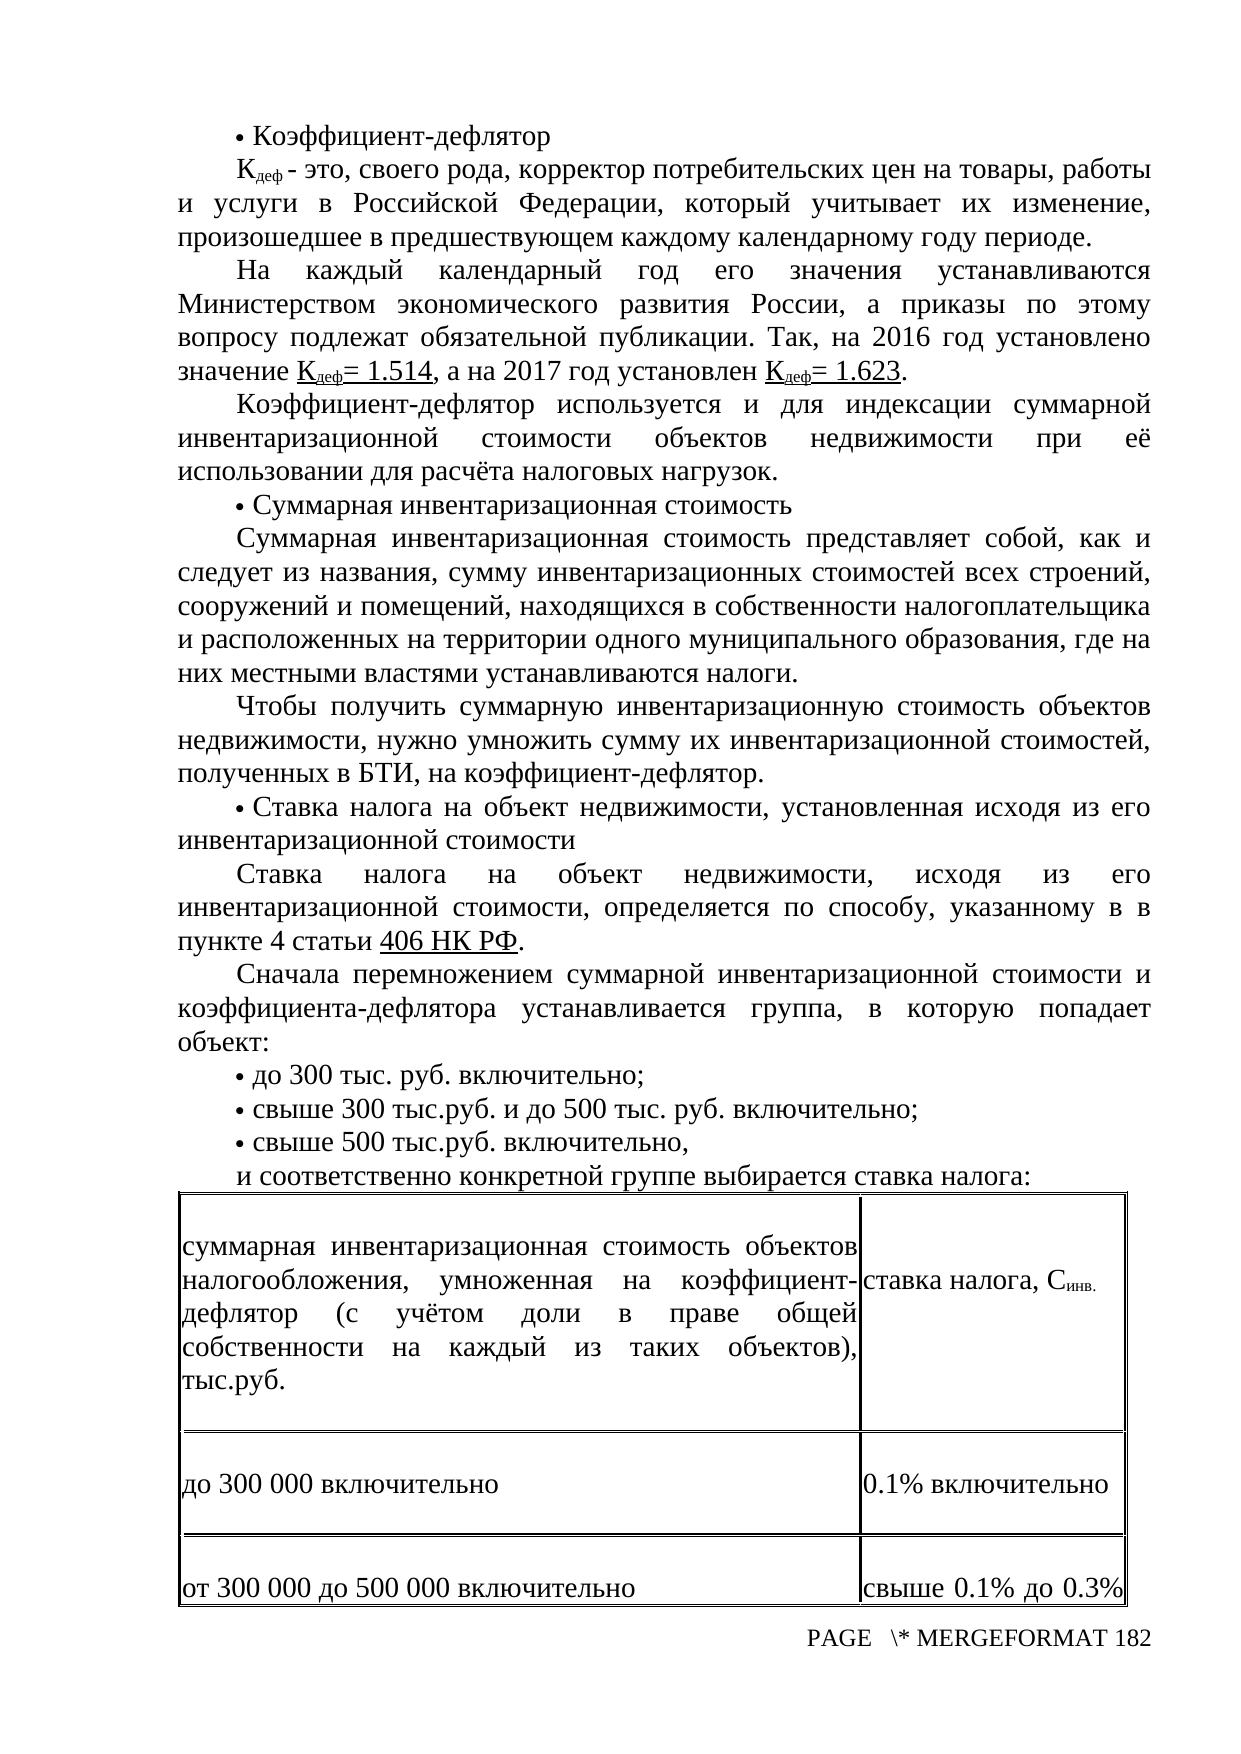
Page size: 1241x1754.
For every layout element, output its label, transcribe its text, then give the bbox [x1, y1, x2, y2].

table_cell до 300 000 включительно [181, 1430, 859, 1533]
table_header ставка налога, Синв. [860, 1195, 1124, 1429]
list Суммарная инвентаризационная стоимость [177, 487, 1152, 521]
text Ставка налога на объект недвижимости, исходя из его инвентаризационной стоимости, определяется по способу, указанному в в пункте 4 статьи 406 НК РФ. [177, 856, 1152, 957]
list свыше 500 тыс.руб. включительно, [177, 1124, 1152, 1158]
list свыше 300 тыс.руб. и до 500 тыс. руб. включительно; [177, 1091, 1152, 1124]
table_header суммарная инвентаризационная стоимость объектов налогообложения, умноженная на коэффициент-дефлятор (с учётом доли в праве общей собственности на каждый из таких объектов), тыс.руб. [181, 1195, 860, 1429]
text Коэффициент-дефлятор используется и для индексации суммарной инвентаризационной стоимости объектов недвижимости при её использовании для расчёта налоговых нагрузок. [177, 386, 1152, 487]
text Чтобы получить суммарную инвентаризационную стоимость объектов недвижимости, нужно умножить сумму их инвентаризационной стоимостей, полученных в БТИ, на коэффициент-дефлятор. [177, 688, 1152, 789]
list Ставка налога на объект недвижимости, установленная исходя из его инвентаризационной стоимости [177, 789, 1152, 856]
text Суммарная инвентаризационная стоимость представляет собой, как и следует из названия, сумму инвентаризационных стоимостей всех строений, сооружений и помещений, находящихся в собственности налогоплательщика и расположенных на территории одного муниципального образования, где на них местными властями устанавливаются налоги. [177, 521, 1152, 688]
table_cell 0.1% включительно [862, 1430, 1125, 1533]
list до 300 тыс. руб. включительно; [177, 1057, 1152, 1091]
text и соответственно конкретной группе выбирается ставка налога: [177, 1158, 1152, 1191]
list Коэффициент-дефлятор [177, 118, 1152, 152]
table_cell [181, 1533, 860, 1604]
text Сначала перемножением суммарной инвентаризационной стоимости и коэффициента-дефлятора устанавливается группа, в которую попадает объект: [177, 957, 1152, 1057]
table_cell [860, 1533, 1125, 1604]
text На каждый календарный год его значения устанавливаются Министерством экономического развития России, а приказы по этому вопросу подлежат обязательной публикации. Так, на 2016 год установлено значение Кдеф= 1.514, а на 2017 год установлен Кдеф= 1.623. [177, 252, 1152, 386]
text Кдеф - это, своего рода, корректор потребительских цен на товары, работы и услуги в Российской Федерации, который учитывает их изменение, произошедшее в предшествующем каждому календарному году периоде. [177, 152, 1152, 252]
